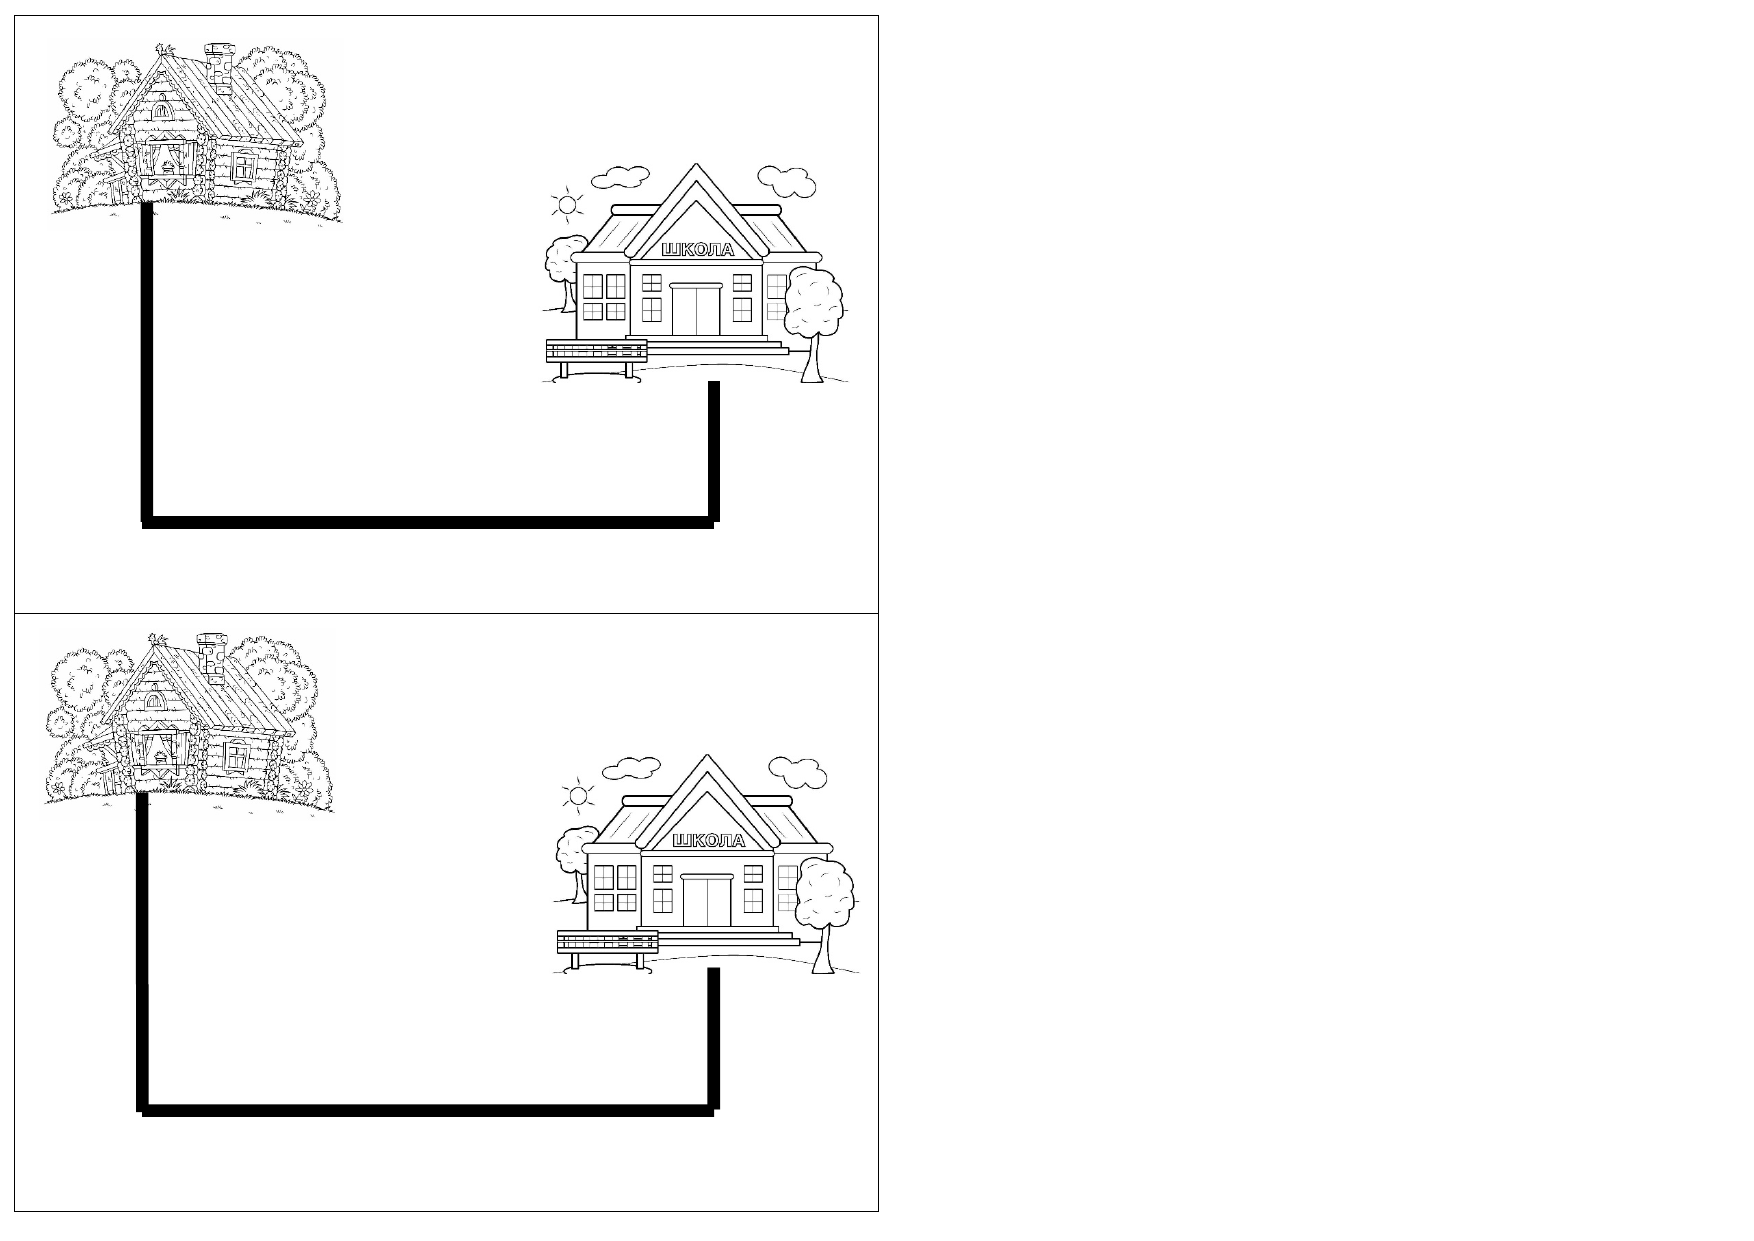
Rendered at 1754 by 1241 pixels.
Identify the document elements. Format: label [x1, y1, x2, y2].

picture [532, 744, 870, 1110]
picture [521, 153, 859, 394]
picture [46, 38, 345, 231]
picture [39, 628, 337, 821]
table_cell [15, 614, 878, 1211]
table_header [15, 16, 878, 613]
